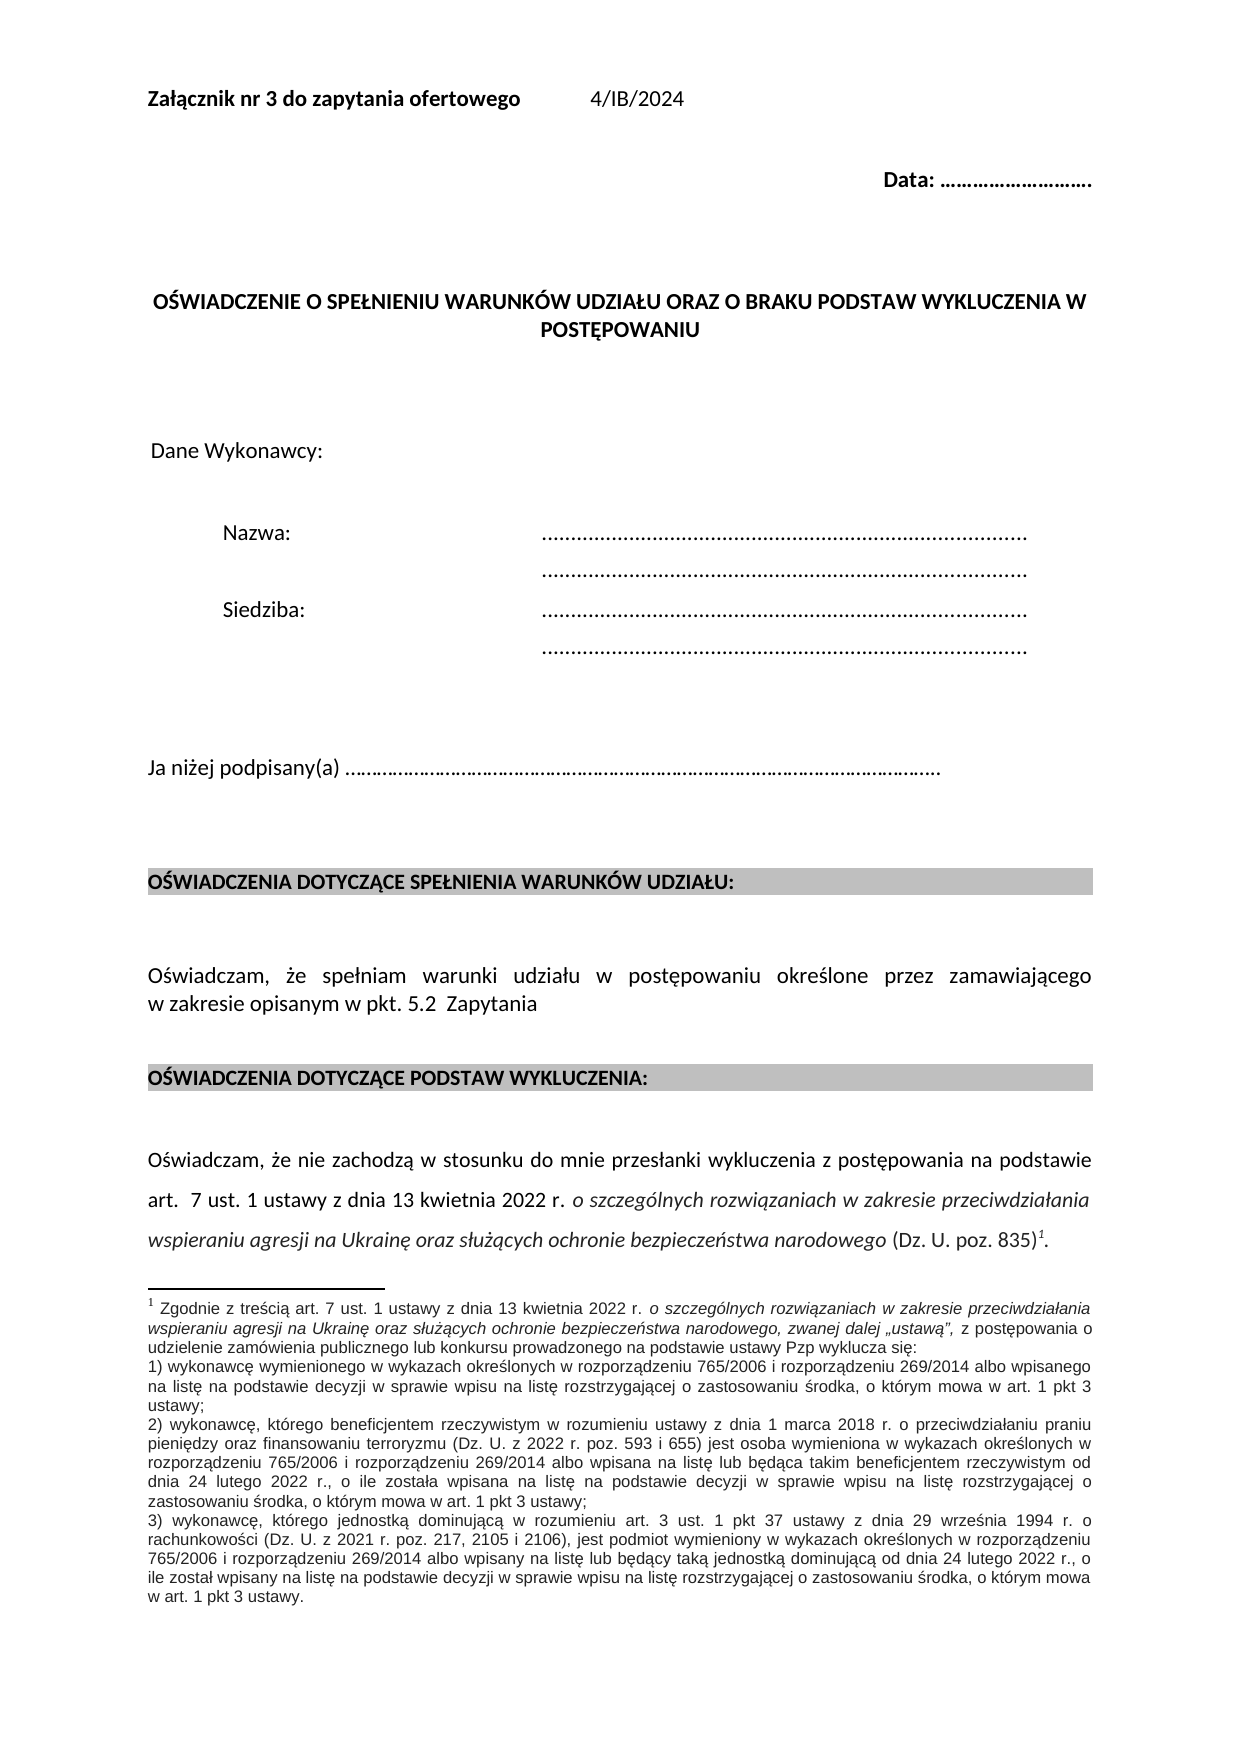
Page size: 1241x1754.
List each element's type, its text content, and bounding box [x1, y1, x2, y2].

text OŚWIADCZENIA DOTYCZĄCE PODSTAW WYKLUCZENIA: [148, 1064, 1093, 1091]
text Oświadczam, że nie zachodzą w stosunku do mnie przesłanki wykluczenia z postępowania na podstawie art. 7 ust. 1 ustawy z dnia 13 kwietnia 2022 r. o szczególnych rozwiązaniach w zakresie przeciwdziałania wspieraniu agresji na Ukrainę oraz służących ochronie bezpieczeństwa narodowego (Dz. U. poz. 835). [148, 1146, 1093, 1253]
text Nazwa: [223, 518, 1093, 546]
text Oświadczam, że spełniam warunki udziału w postępowaniu określone przez zamawiającego w zakresie opisanym w pkt. 5.2 Zapytania [148, 961, 1093, 1017]
text OŚWIADCZENIE O SPEŁNIENIU WARUNKÓW UDZIAŁU ORAZ O BRAKU PODSTAW WYKLUCZENIA W POSTĘPOWANIU [148, 287, 1093, 343]
text Dane Wykonawcy: [151, 437, 1093, 465]
text Siedziba: [223, 595, 1093, 623]
text Data: ………………………. [148, 166, 1093, 193]
text Ja niżej podpisany(a) ………………………………………………………………………………………………….. [148, 753, 1093, 781]
text Załącznik nr 3 do zapytania ofertowego 4/IB/2024 [148, 84, 1093, 112]
text OŚWIADCZENIA DOTYCZĄCE SPEŁNIENIA WARUNKÓW UDZIAŁU: [148, 868, 1093, 895]
